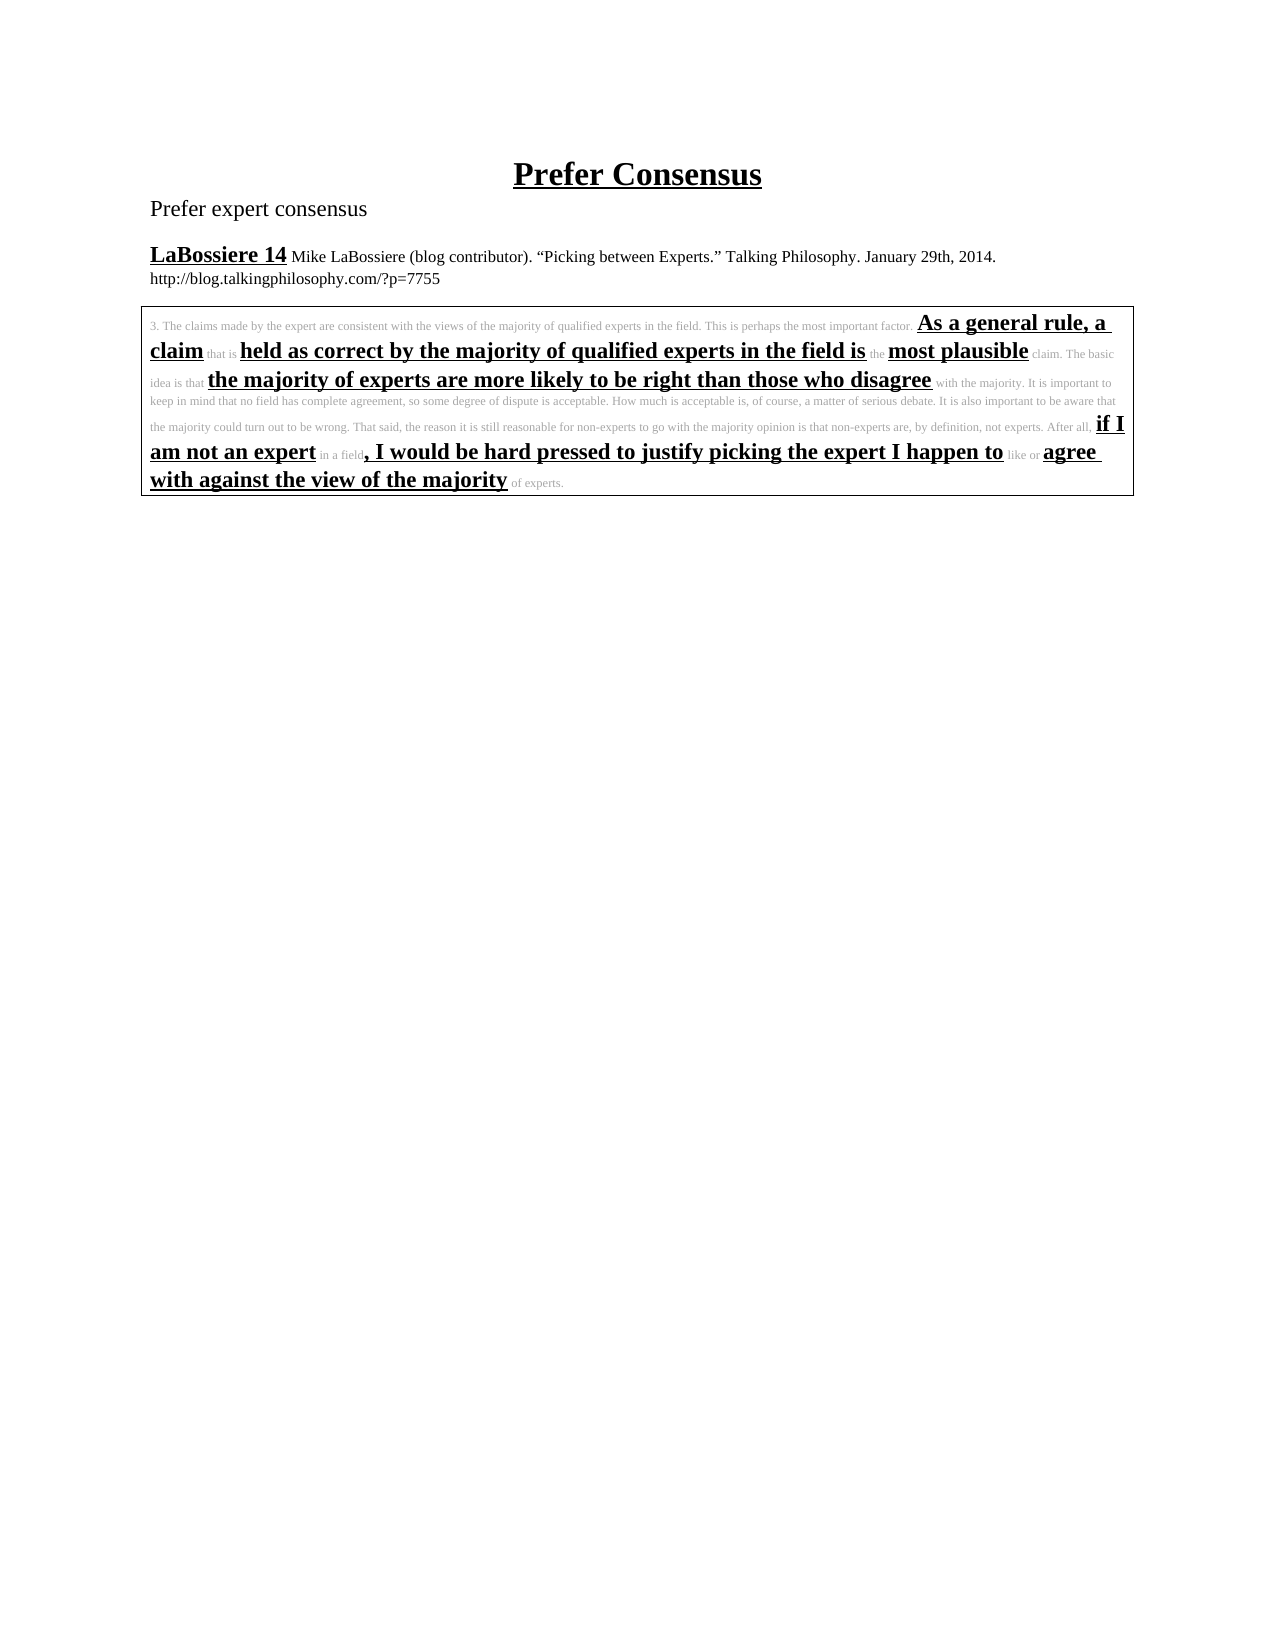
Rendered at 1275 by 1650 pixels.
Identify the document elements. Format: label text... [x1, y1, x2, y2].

text 3. The claims made by the expert are consistent with the views of the majority of qualified experts in the field. This is perhaps the most important factor. As a general rule, a claim that is held as correct by the majority of qualified experts in the field is the most plausible claim. The basic idea is that the majority of experts are more likely to be right than those who disagree with the majority. It is important to keep in mind that no field has complete agreement, so some degree of dispute is acceptable. How much is acceptable is, of course, a matter of serious debate. It is also important to be aware that the majority could turn out to be wrong. That said, the reason it is still reasonable for non-experts to go with the majority opinion is that non-experts are, by definition, not experts. After all, if I am not an expert in a field, I would be hard pressed to justify picking the expert I happen to like or agree with against the view of the majority of experts. [142, 307, 1133, 495]
subtitle Prefer Consensus [150, 154, 1125, 192]
text LaBossiere 14 Mike LaBossiere (blog contributor). “Picking between Experts.” Talking Philosophy. January 29th, 2014. http://blog.talkingphilosophy.com/?p=7755 [150, 241, 1125, 288]
text Prefer expert consensus [150, 196, 1125, 222]
